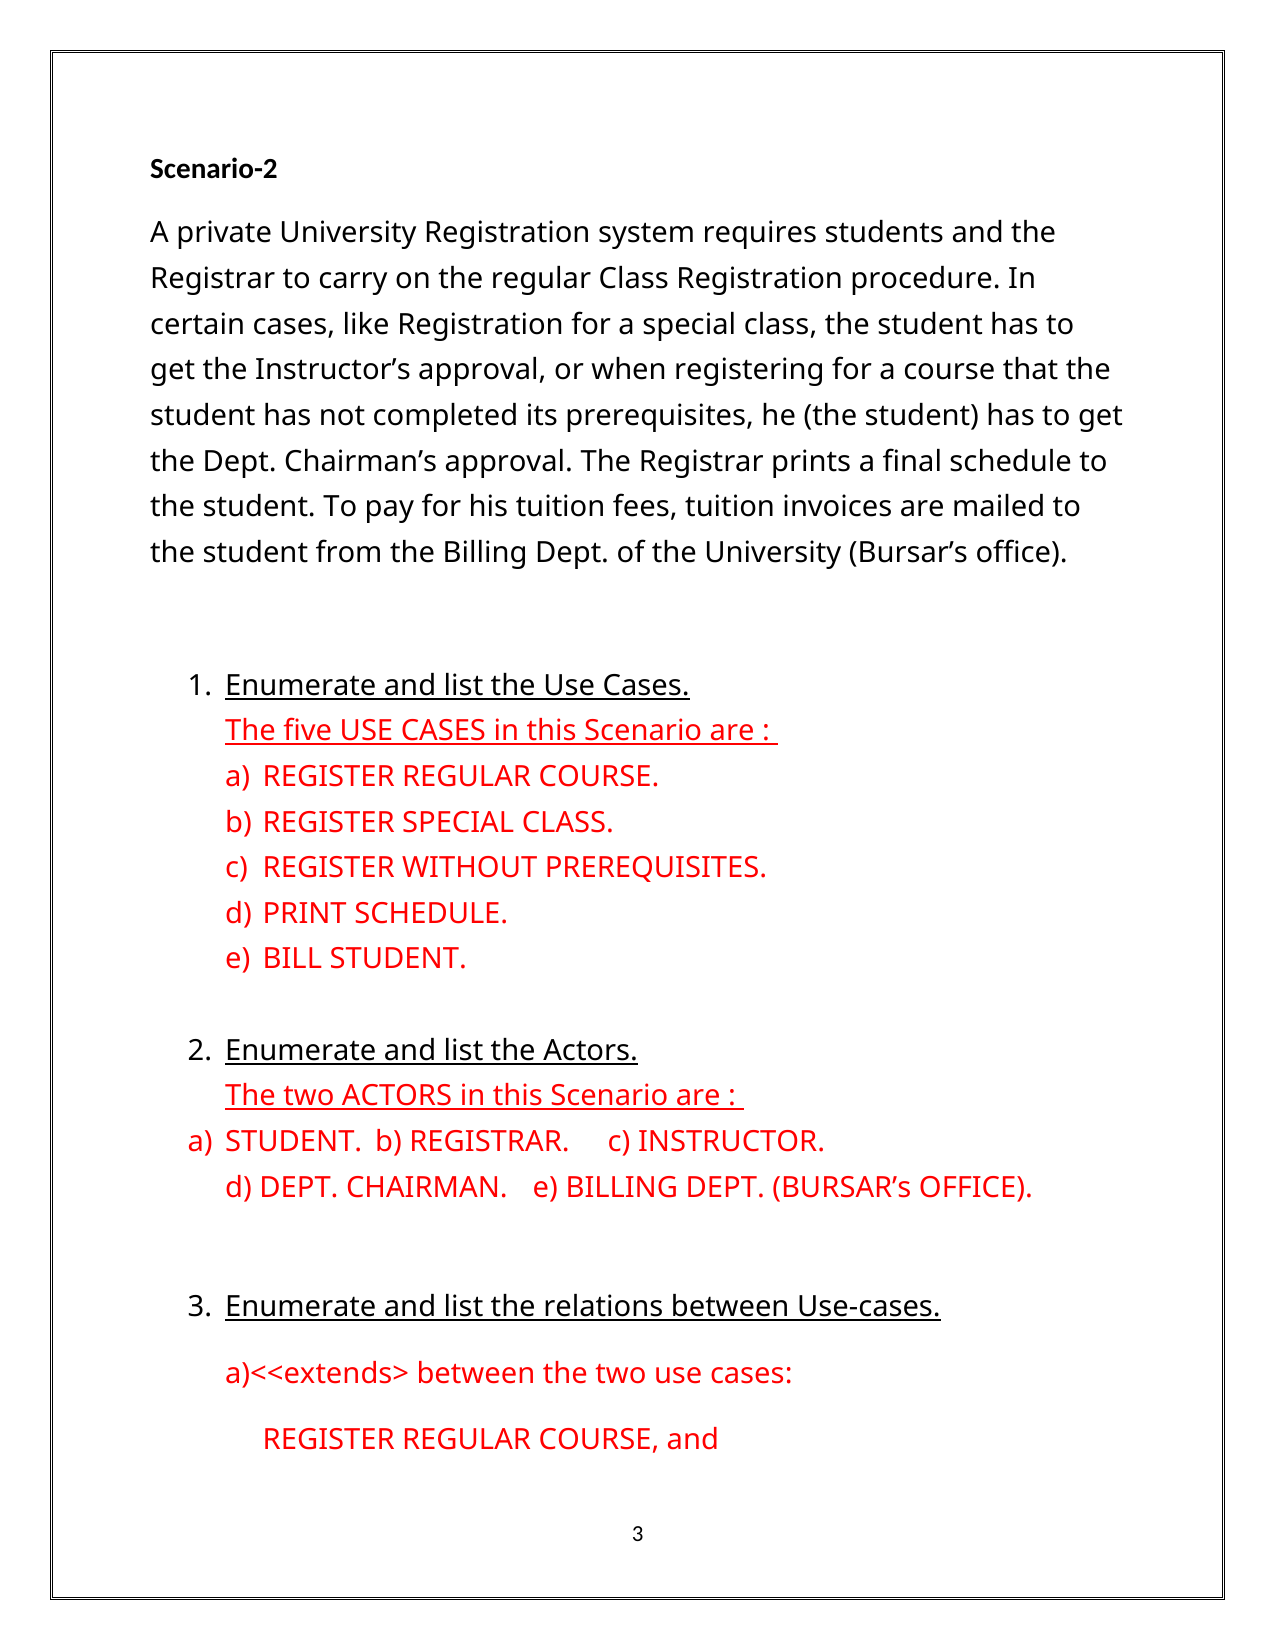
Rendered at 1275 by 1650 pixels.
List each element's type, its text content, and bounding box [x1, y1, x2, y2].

text Scenario-2 [150, 150, 1125, 186]
list STUDENT. b) REGISTRAR. c) INSTRUCTOR. [187, 1120, 1125, 1160]
list BILL STUDENT. [225, 938, 1125, 977]
list PRINT SCHEDULE. [225, 892, 1125, 932]
list REGISTER REGULAR COURSE. [225, 755, 1125, 795]
list Enumerate and list the relations between Use-cases. [187, 1285, 1125, 1325]
list REGISTER REGULAR COURSE, and [262, 1418, 1125, 1458]
list d) DEPT. CHAIRMAN. e) BILLING DEPT. (BURSAR’s OFFICE). [225, 1166, 1125, 1206]
text a)<<extends> between the two use cases: [225, 1352, 1125, 1392]
list The two ACTORS in this Scenario are : [225, 1075, 1125, 1114]
list Enumerate and list the Actors. [187, 1029, 1125, 1069]
list Enumerate and list the Use Cases. [187, 664, 1125, 704]
list The five USE CASES in this Scenario are : [225, 710, 1125, 749]
list REGISTER WITHOUT PREREQUISITES. [225, 847, 1125, 886]
text A private University Registration system requires students and the Registrar to carry on the regular Class Registration procedure. In certain cases, like Registration for a special class, the student has to get the Instructor’s approval, or when registering for a course that the student has not completed its prerequisites, he (the student) has to get the Dept. Chairman’s approval. The Registrar prints a final schedule to the student. To pay for his tuition fees, tuition invoices are mailed to the student from the Billing Dept. of the University (Bursar’s office). [150, 212, 1125, 571]
list REGISTER SPECIAL CLASS. [225, 801, 1125, 841]
